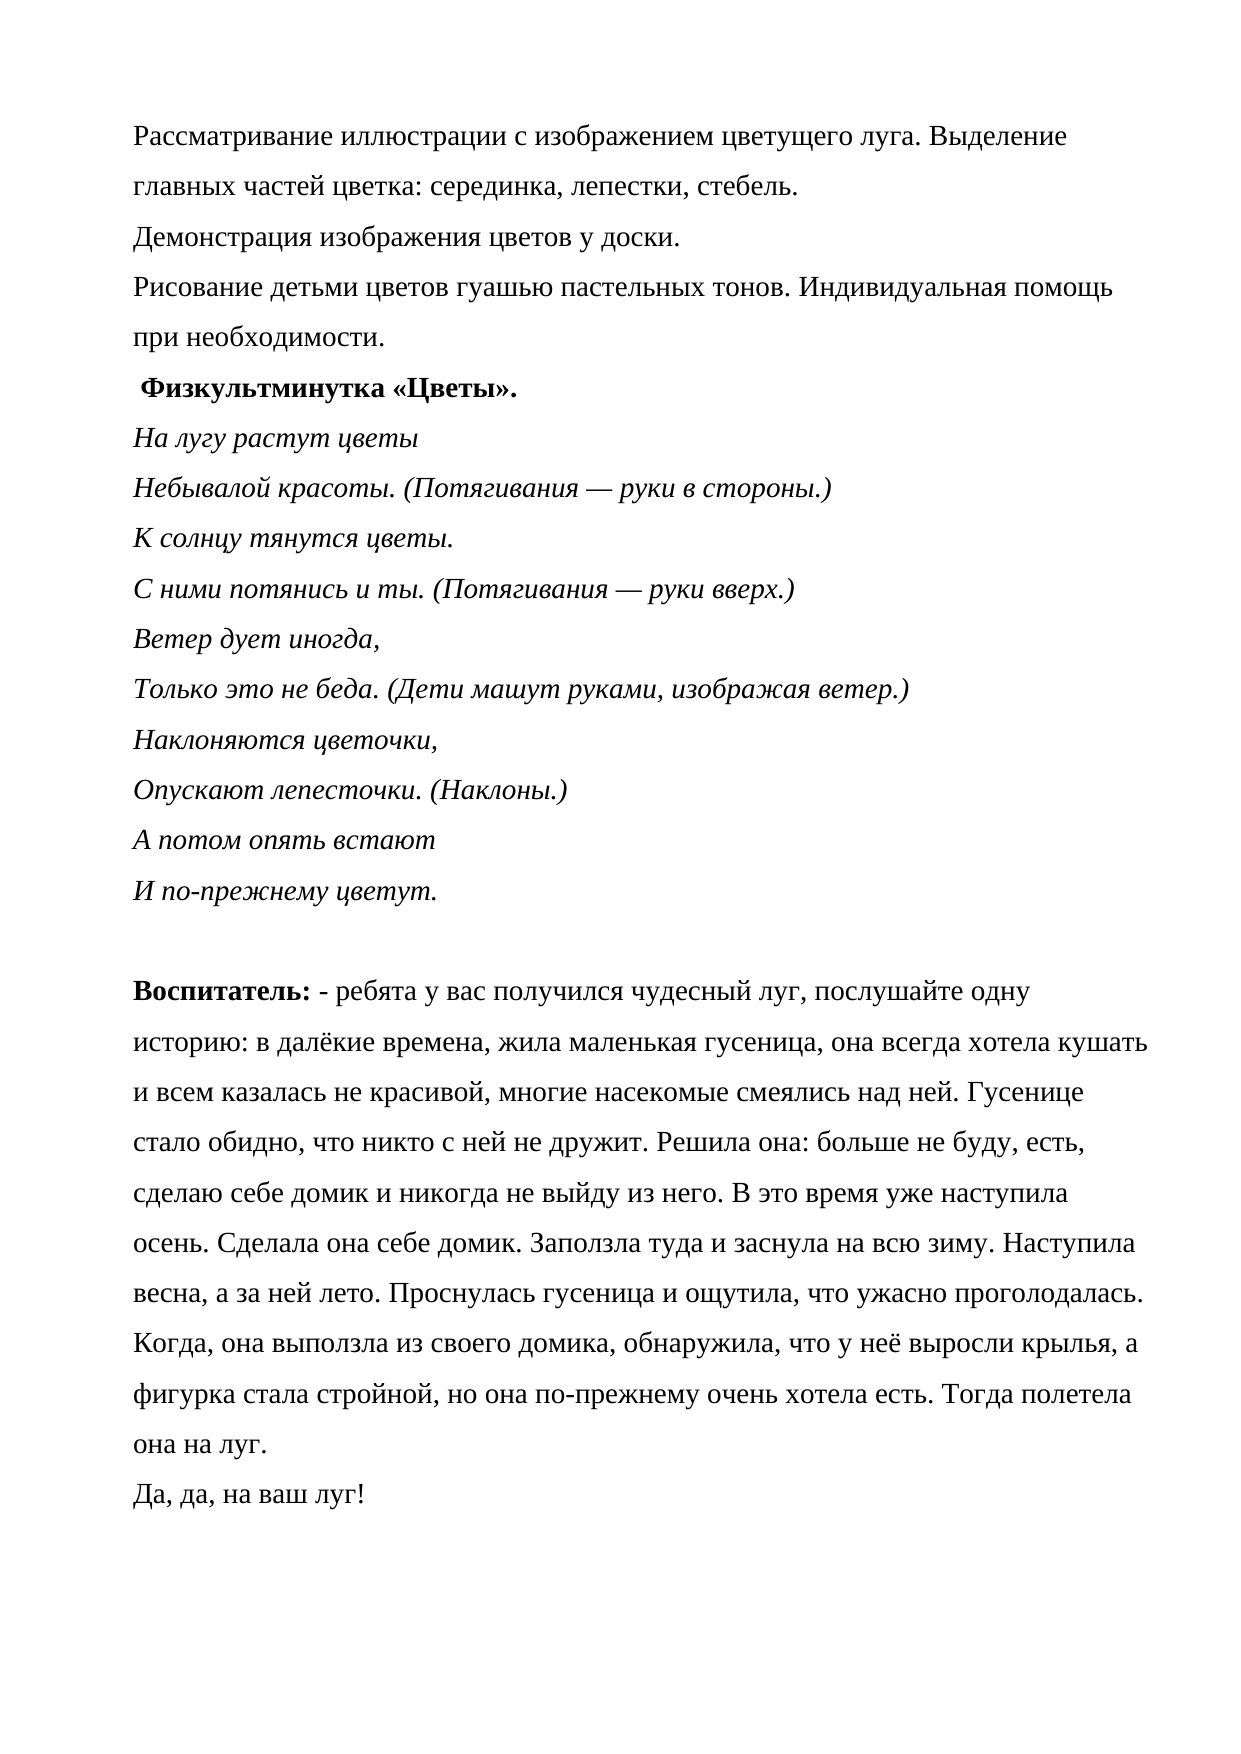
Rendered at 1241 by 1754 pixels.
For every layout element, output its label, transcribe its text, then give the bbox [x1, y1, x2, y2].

text К солнцу тянутся цветы. [133, 521, 1152, 554]
text Небывалой красоты. (Потягивания — руки в стороны.) [133, 470, 1152, 504]
text Только это не беда. (Дети машут руками, изображая ветер.) [133, 672, 1152, 705]
text Ветер дует иногда, [133, 621, 1152, 655]
text Рисование детьми цветов гуашью пастельных тонов. Индивидуальная помощь при необходимости. [133, 269, 1152, 353]
text Воспитатель: - ребята у вас получился чудесный луг, послушайте одну историю: в далёкие времена, жила маленькая гусеница, она всегда хотела кушать и всем казалась не красивой, многие насекомые смеялись над ней. Гусенице стало обидно, что никто с ней не дружит. Решила она: больше не буду, есть, сделаю себе домик и никогда не выйду из него. В это время уже наступила осень. Сделала она себе домик. Заползла туда и заснула на всю зиму. Наступила весна, а за ней лето. Проснулась гусеница и ощутила, что ужасно проголодалась. Когда, она выползла из своего домика, обнаружила, что у неё выросли крылья, а фигурка стала стройной, но она по-прежнему очень хотела есть. Тогда полетела она на луг. Да, да, на ваш луг! [133, 923, 1152, 1553]
text Опускают лепесточки. (Наклоны.) [133, 772, 1152, 806]
text На лугу растут цветы [133, 420, 1152, 453]
text И по-прежнему цветут. [133, 873, 1152, 906]
text Физкультминутка «Цветы». [133, 370, 1152, 403]
text Демонстрация изображения цветов у доски. [133, 219, 1152, 252]
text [133, 118, 1152, 202]
text А потом опять встают [133, 822, 1152, 856]
text С ними потянись и ты. (Потягивания — руки вверх.) [133, 571, 1152, 604]
text Наклоняются цветочки, [133, 722, 1152, 755]
